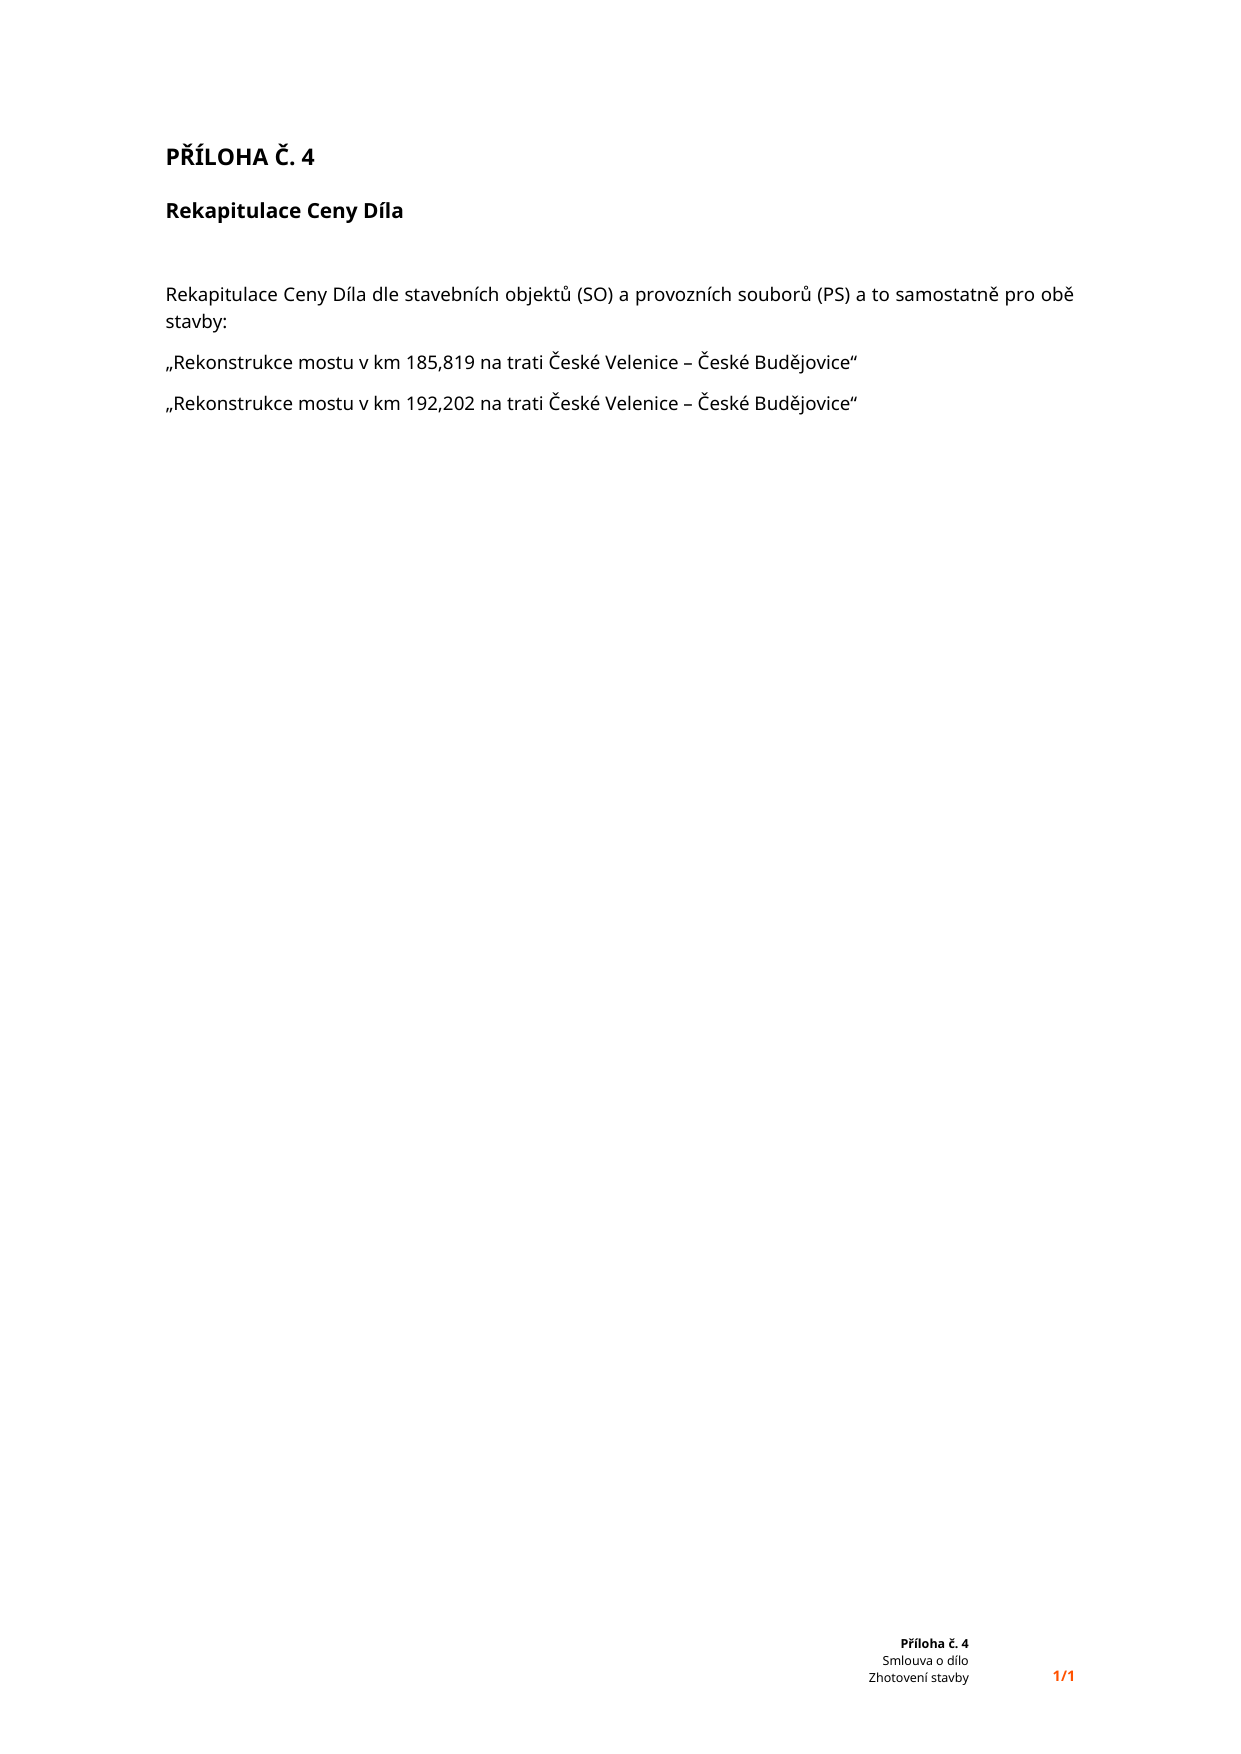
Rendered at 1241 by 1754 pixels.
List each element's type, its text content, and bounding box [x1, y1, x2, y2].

text „Rekonstrukce mostu v km 192,202 na trati České Velenice – České Budějovice“ [165, 390, 1075, 415]
text Příloha č. 4 [165, 141, 1075, 173]
text Rekapitulace Ceny Díla [165, 197, 1075, 225]
text „Rekonstrukce mostu v km 185,819 na trati České Velenice – České Budějovice“ [165, 349, 1075, 375]
text Rekapitulace Ceny Díla dle stavebních objektů (SO) a provozních souborů (PS) a to samostatně pro obě stavby: [165, 281, 1075, 334]
